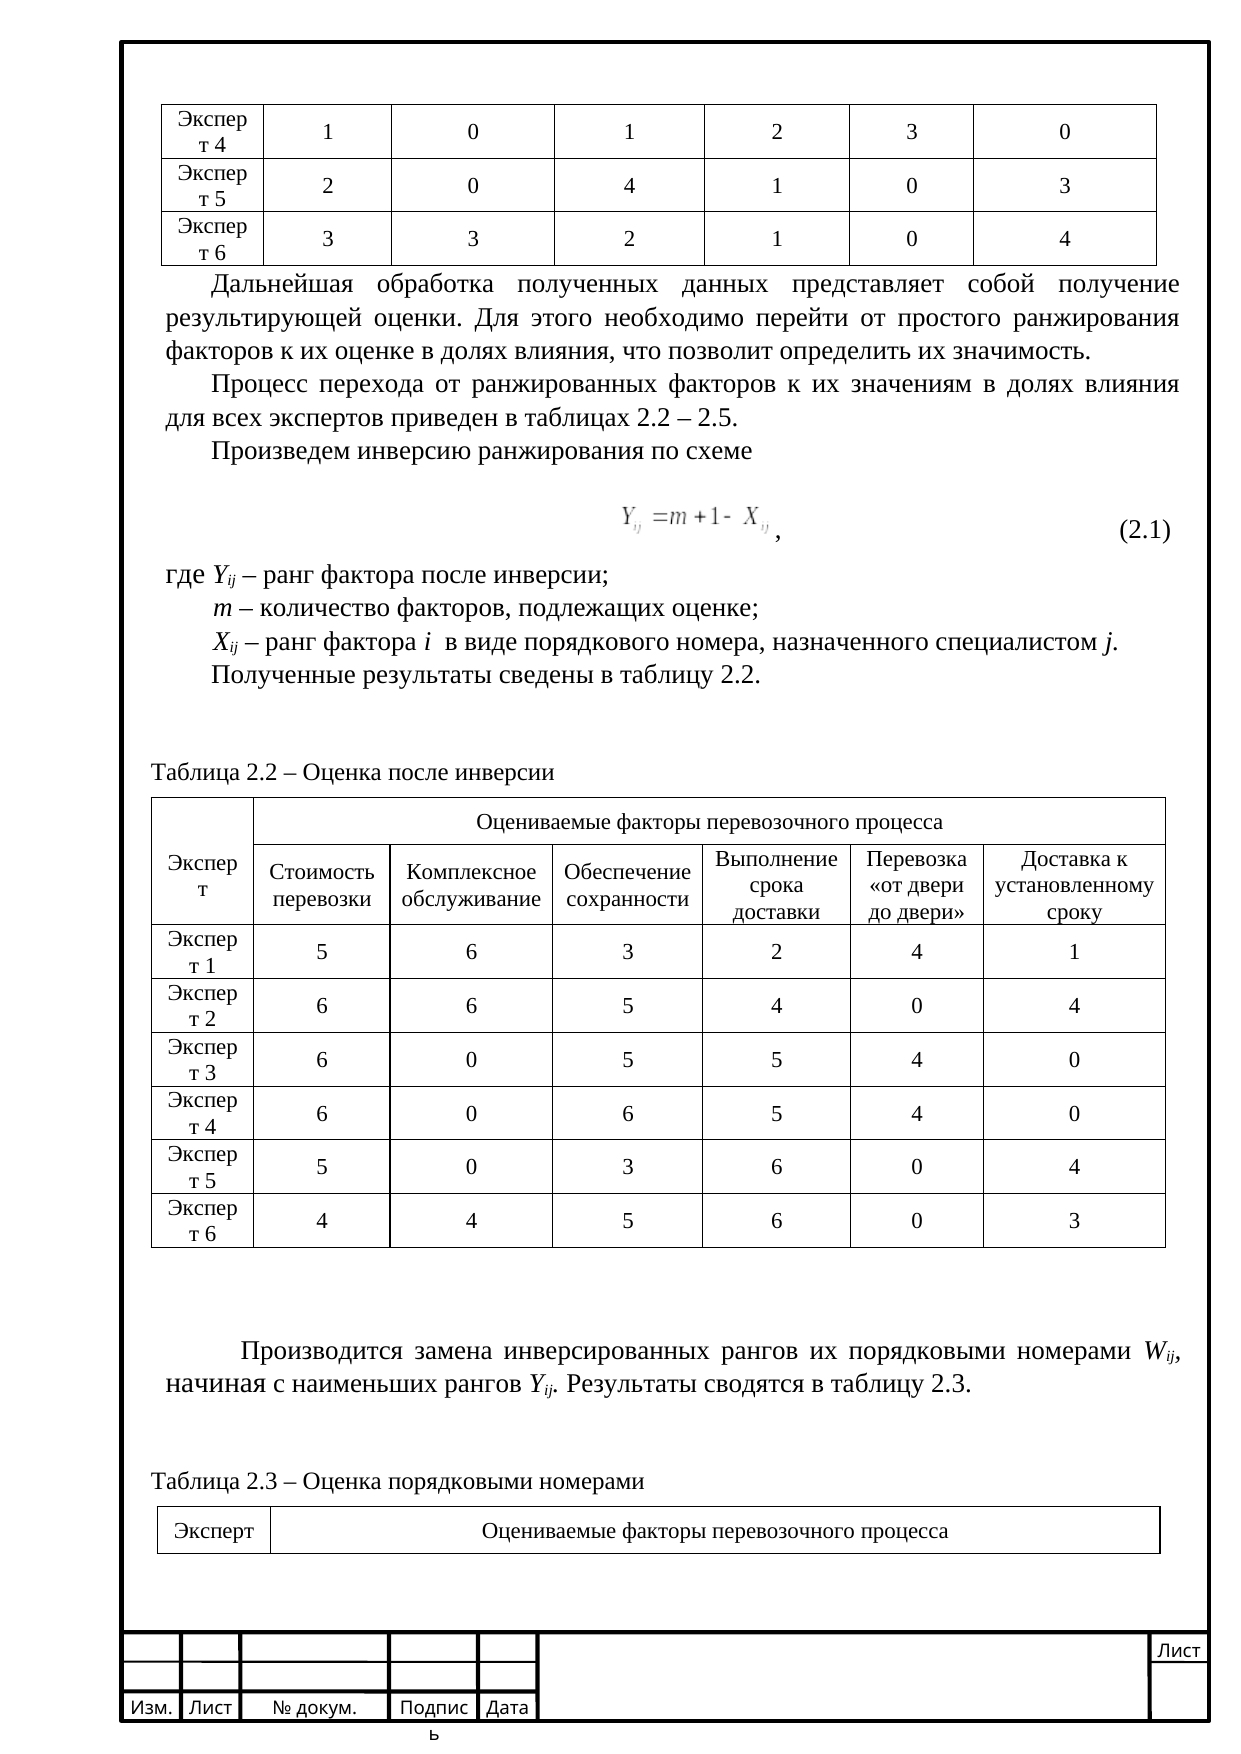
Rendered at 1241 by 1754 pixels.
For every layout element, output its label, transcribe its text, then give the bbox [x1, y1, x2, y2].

table_cell 2 [705, 105, 849, 157]
table_header Оцениваемые факторы перевозочного процесса [254, 798, 1165, 844]
table_cell Эксперт 4 [162, 105, 263, 157]
table_cell Эксперт 3 [152, 1033, 253, 1086]
table_cell 0 [851, 1140, 983, 1193]
table_cell 1 [705, 159, 849, 211]
table_cell 6 [391, 979, 552, 1032]
table_cell 4 [703, 979, 850, 1032]
table_cell 1 [264, 105, 391, 157]
table_cell 0 [392, 105, 554, 157]
table_cell 6 [703, 1194, 850, 1247]
table_header Эксперт [158, 1507, 270, 1553]
table_cell 4 [254, 1194, 389, 1247]
table_cell Эксперт 4 [152, 1087, 253, 1139]
table_cell Эксперт 5 [152, 1140, 253, 1193]
table_cell 6 [254, 1087, 389, 1139]
text Производится замена инверсированных рангов их порядковыми номерами Wij, начиная с наименьших рангов Yij. Результаты сводятся в таблицу 2.3. [165, 1332, 1181, 1399]
table_cell 5 [553, 1194, 702, 1247]
table_cell 5 [254, 925, 389, 978]
table_cell Эксперт 2 [152, 979, 253, 1032]
table_cell 3 [553, 925, 702, 978]
table_header Эксперт [152, 798, 253, 924]
table_cell 4 [984, 1140, 1165, 1193]
table_header Оцениваемые факторы перевозочного процесса [271, 1507, 1159, 1553]
table_cell 0 [984, 1087, 1165, 1139]
table_cell 4 [391, 1194, 552, 1247]
table_cell 5 [703, 1033, 850, 1086]
table_cell 3 [392, 212, 554, 265]
table_cell 6 [703, 1140, 850, 1193]
table_cell Доставка к установленному сроку [984, 845, 1165, 924]
text Дальнейшая обработка полученных данных представляет собой получение результирующей оценки. Для этого необходимо перейти от простого ранжирования факторов к их оценке в долях влияния, что позволит определить их значимость. [165, 266, 1181, 366]
table_cell 0 [974, 105, 1156, 157]
table_cell 6 [553, 1087, 702, 1139]
table_cell 5 [254, 1140, 389, 1193]
table_cell Эксперт 1 [152, 925, 253, 978]
text Xij – ранг фактора i в виде порядкового номера, назначенного специалистом j. [165, 623, 1181, 657]
table_cell 4 [984, 979, 1165, 1032]
table_cell 0 [392, 159, 554, 211]
table_cell 4 [851, 1033, 983, 1086]
table_cell 0 [851, 979, 983, 1032]
table_cell 6 [254, 979, 389, 1032]
table_cell 1 [555, 105, 704, 157]
table_cell Эксперт 6 [162, 212, 263, 265]
table_cell 4 [851, 925, 983, 978]
text Произведем инверсию ранжирования по схеме [165, 433, 1181, 466]
table_cell Выполнение срока доставки [703, 845, 850, 924]
table_cell 5 [553, 1033, 702, 1086]
table_cell 4 [851, 1087, 983, 1139]
text Таблица 2.2 – Оценка после инверсии [136, 757, 1181, 785]
table_cell 0 [851, 1194, 983, 1247]
table_cell 0 [391, 1087, 552, 1139]
text , (2.1) [165, 499, 1181, 544]
table_cell 5 [703, 1087, 850, 1139]
table_cell 3 [974, 159, 1156, 211]
table_cell 2 [264, 159, 391, 211]
text Процесс перехода от ранжированных факторов к их значениям в долях влияния для всех экспертов приведен в таблицах 2.2 – 2.5. [165, 366, 1181, 433]
table_cell Эксперт 5 [162, 159, 263, 211]
table_cell 0 [850, 212, 973, 265]
table_cell 6 [254, 1033, 389, 1086]
text где Yij – ранг фактора после инверсии; [165, 557, 1181, 590]
table_cell Стоимость перевозки [254, 845, 389, 924]
table_cell 4 [974, 212, 1156, 265]
table_cell 3 [984, 1194, 1165, 1247]
text m – количество факторов, подлежащих оценке; [165, 590, 1181, 623]
table_cell 0 [984, 1033, 1165, 1086]
table_cell 0 [850, 159, 973, 211]
table_cell Перевозка «от двери до двери» [851, 845, 983, 924]
table_cell 6 [391, 925, 552, 978]
table_cell Обеспечение сохранности [553, 845, 702, 924]
text Полученные результаты сведены в таблицу 2.2. [165, 657, 1181, 690]
table_cell Комплексное обслуживание [391, 845, 552, 924]
table_cell 4 [555, 159, 704, 211]
table_cell 3 [850, 105, 973, 157]
table_cell 3 [264, 212, 391, 265]
table_cell 2 [703, 925, 850, 978]
text Таблица 2.3 – Оценка порядковыми номерами [136, 1466, 1181, 1494]
table_cell 2 [555, 212, 704, 265]
table_cell Эксперт 6 [152, 1194, 253, 1247]
table_cell 5 [553, 979, 702, 1032]
table_cell 0 [391, 1033, 552, 1086]
table_cell 1 [984, 925, 1165, 978]
table_cell 3 [553, 1140, 702, 1193]
table_cell 0 [391, 1140, 552, 1193]
table_cell 1 [705, 212, 849, 265]
